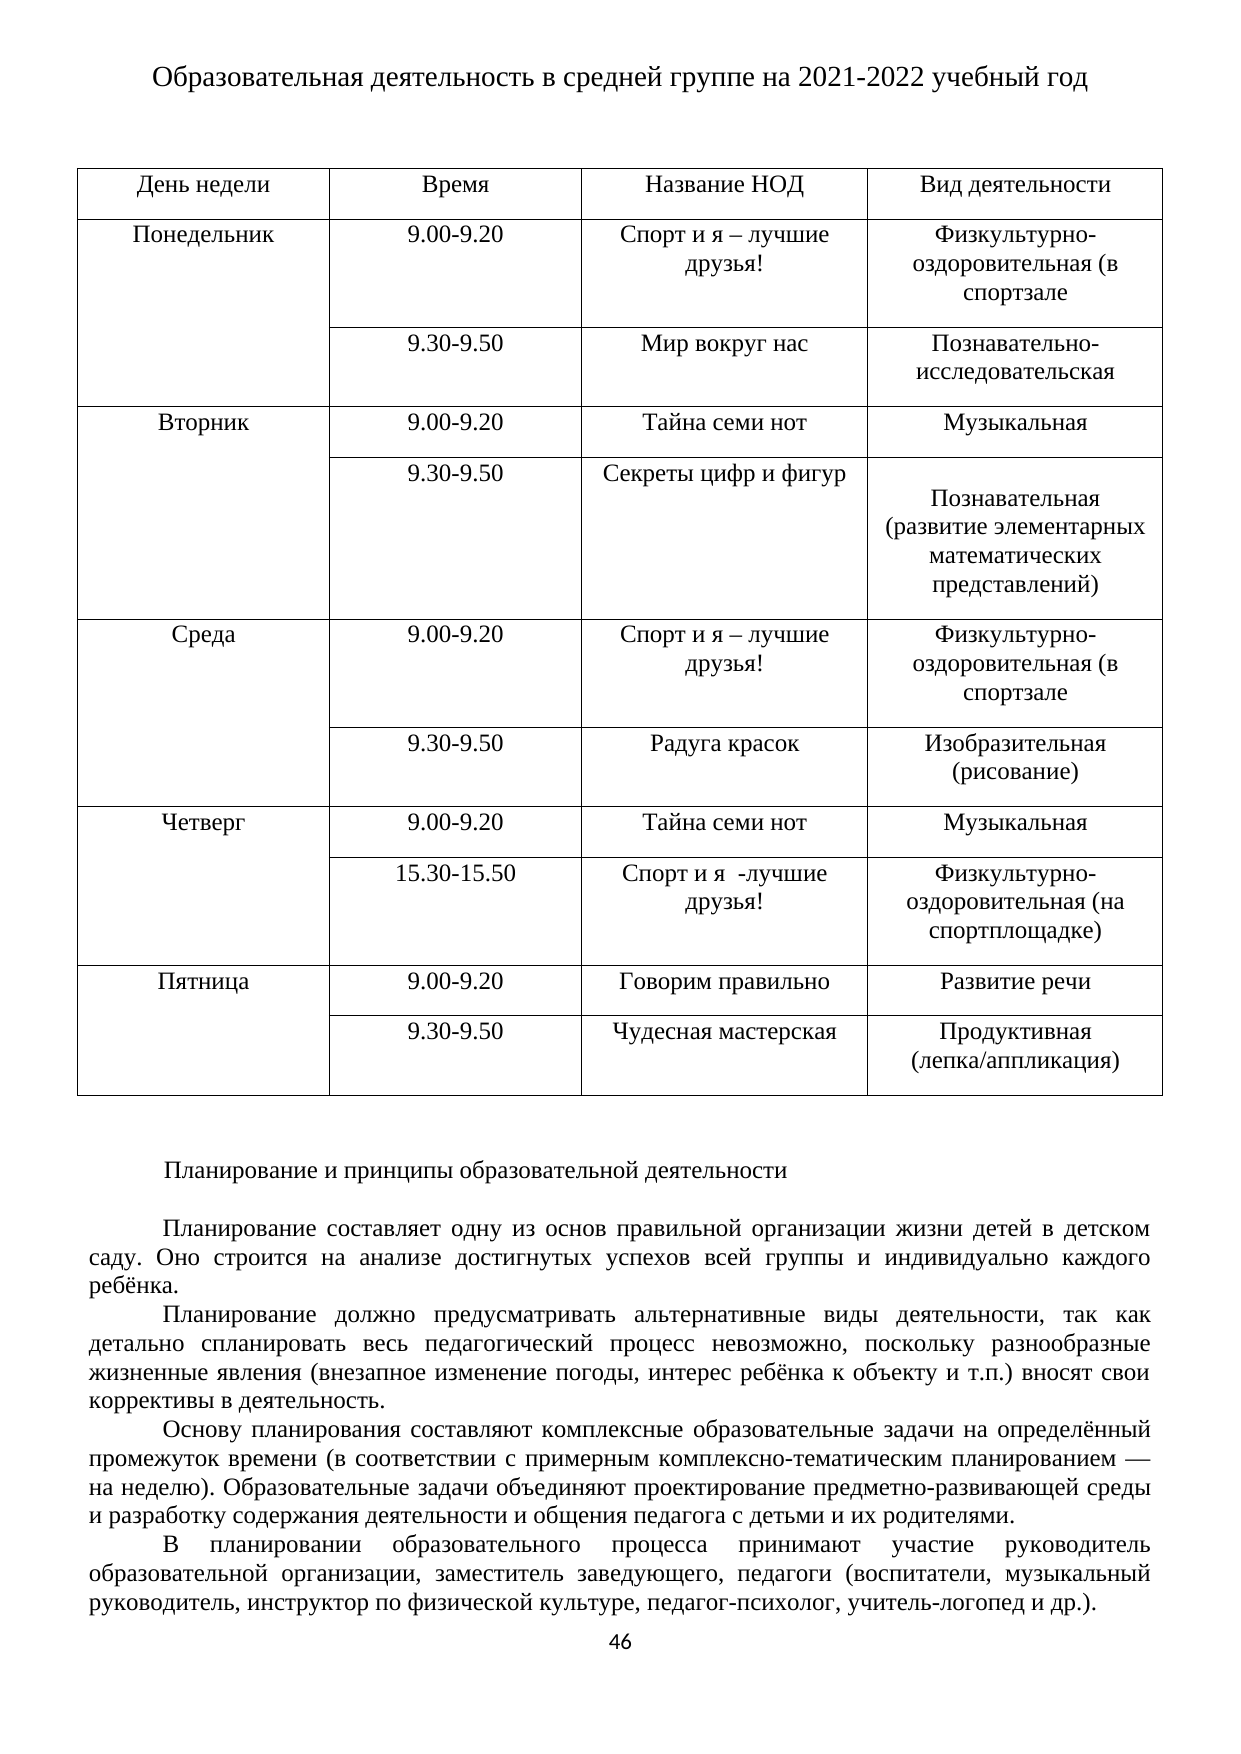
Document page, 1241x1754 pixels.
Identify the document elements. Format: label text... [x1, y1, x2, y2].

table_header День недели [78, 169, 329, 218]
table_cell 9.00-9.20 [330, 220, 581, 327]
table_cell Познавательно-исследовательская [868, 328, 1162, 406]
table_cell 9.00-9.20 [330, 407, 581, 457]
table_cell Говорим правильно [582, 966, 867, 1015]
table_cell Познавательная (развитие элементарных математических представлений) [868, 458, 1162, 618]
table_header Название НОД [582, 169, 867, 218]
table_cell Развитие речи [868, 966, 1162, 1015]
table_cell Секреты цифр и фигур [582, 458, 867, 618]
table_cell 9.30-9.50 [330, 458, 581, 618]
table_cell 9.00-9.20 [330, 807, 581, 857]
text Основу планирования составляют комплексные образовательные задачи на определённый промежуток времени (в соответствии с примерным комплексно-тематическим планированием — на неделю). Образовательные задачи объединяют проектирование предметно-развивающей среды и разработку содержания деятельности и общения педагога с детьми и их родителями. [89, 1414, 1152, 1529]
text Планирование должно предусматривать альтернативные виды деятельности, так как детально спланировать весь педагогический процесс невозможно, поскольку разнообразные жизненные явления (внезапное изменение погоды, интерес ребёнка к объекту и т.п.) вносят свои коррективы в деятельность. [89, 1299, 1152, 1414]
table_cell Среда [78, 620, 329, 806]
table_cell Физкультурно-оздоровительная (на спортплощадке) [868, 858, 1162, 965]
text В планировании образовательного процесса принимают участие руководитель образовательной организации, заместитель заведующего, педагоги (воспитатели, музыкальный руководитель, инструктор по физической культуре, педагог-психолог, учитель-логопед и др.). [89, 1529, 1152, 1616]
table_cell Вторник [78, 407, 329, 618]
text Планирование и принципы образовательной деятельности [164, 1156, 1152, 1184]
table_cell Спорт и я – лучшие друзья! [582, 220, 867, 327]
table_cell 9.30-9.50 [330, 728, 581, 806]
table_cell Физкультурно-оздоровительная (в спортзале [868, 620, 1162, 727]
table_cell Тайна семи нот [582, 807, 867, 857]
table_cell 15.30-15.50 [330, 858, 581, 965]
text Планирование составляет одну из основ правильной организации жизни детей в детском саду. Оно строится на анализе достигнутых успехов всей группы и индивидуально каждого ребёнка. [89, 1213, 1152, 1299]
table_cell 9.00-9.20 [330, 966, 581, 1015]
table_cell 9.00-9.20 [330, 620, 581, 727]
table_cell Чудесная мастерская [582, 1016, 867, 1095]
table_cell Тайна семи нот [582, 407, 867, 457]
table_cell Спорт и я – лучшие друзья! [582, 620, 867, 727]
table_cell Продуктивная (лепка/аппликация) [868, 1016, 1162, 1095]
table_cell Музыкальная [868, 807, 1162, 857]
table_header Вид деятельности [868, 169, 1162, 218]
table_cell 9.30-9.50 [330, 1016, 581, 1095]
table_cell Спорт и я -лучшие друзья! [582, 858, 867, 965]
table_cell Физкультурно-оздоровительная (в спортзале [868, 220, 1162, 327]
table_cell Изобразительная (рисование) [868, 728, 1162, 806]
table_cell Пятница [78, 966, 329, 1095]
table_cell Мир вокруг нас [582, 328, 867, 406]
table_cell Понедельник [78, 220, 329, 406]
table_cell Четверг [78, 807, 329, 965]
table_cell 9.30-9.50 [330, 328, 581, 406]
table_header Время [330, 169, 581, 218]
text Образовательная деятельность в средней группе на 2021-2022 учебный год [89, 59, 1152, 93]
table_cell Музыкальная [868, 407, 1162, 457]
table_cell Радуга красок [582, 728, 867, 806]
